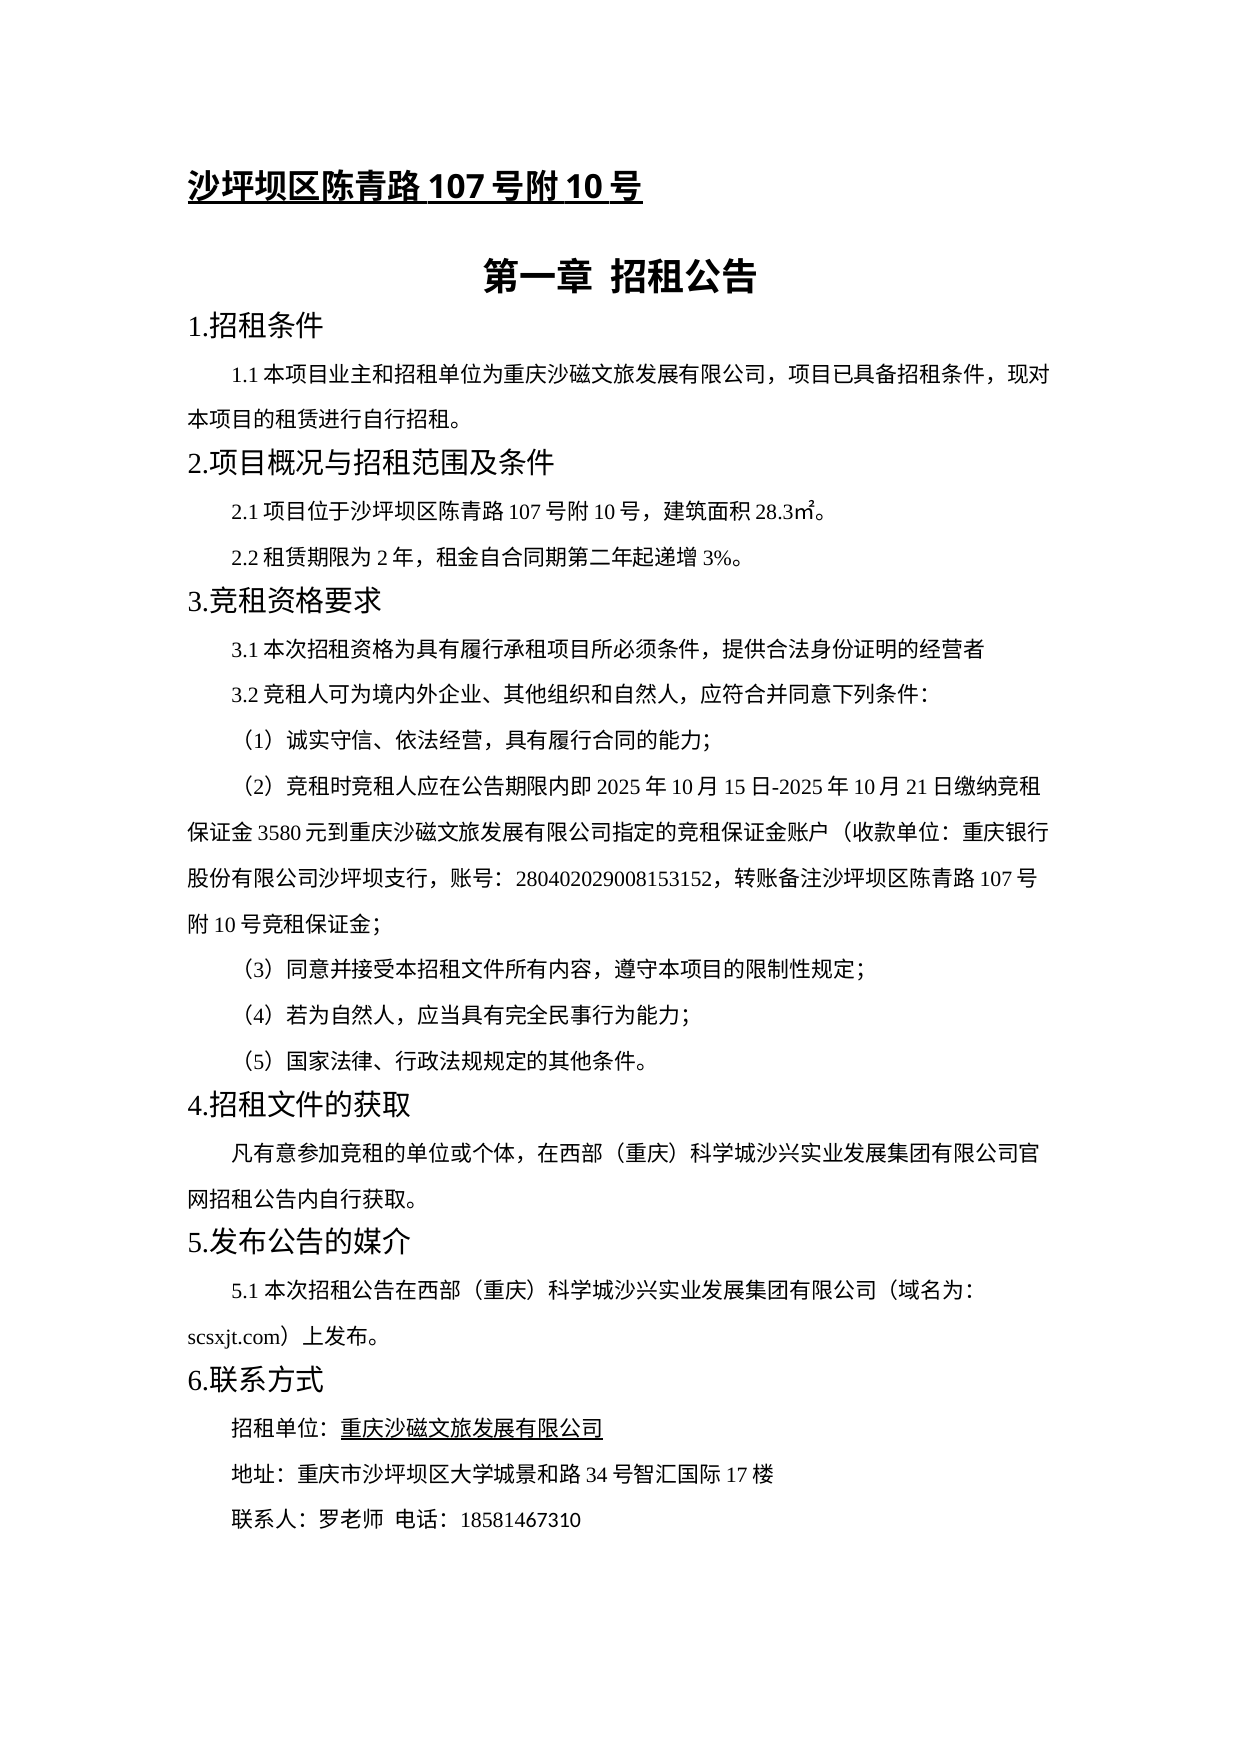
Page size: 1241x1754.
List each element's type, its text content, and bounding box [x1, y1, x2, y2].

text （4）若为自然人，应当具有完全民事行为能力； [187, 987, 1053, 1033]
text 3.1本次招租资格为具有履行承租项目所必须条件，提供合法身份证明的经营者 [187, 620, 1053, 666]
subtitle 2.项目概况与招租范围及条件 [187, 437, 1053, 483]
text （1）诚实守信、依法经营，具有履行合同的能力； [187, 712, 1053, 758]
subtitle 6.联系方式 [187, 1354, 1053, 1399]
text 招租单位：重庆沙磁文旅发展有限公司 [187, 1399, 1053, 1445]
text 5.1 本次招租公告在西部（重庆）科学城沙兴实业发展集团有限公司（域名为：scsxjt.com）上发布。 [187, 1262, 1053, 1354]
text 第一章 招租公告 [187, 254, 1053, 299]
text 1.1本项目业主和招租单位为重庆沙磁文旅发展有限公司，项目已具备招租条件，现对本项目的租赁进行自行招租。 [187, 345, 1053, 437]
text （3）同意并接受本招租文件所有内容，遵守本项目的限制性规定； [187, 941, 1053, 987]
text 联系人：罗老师 电话：18581467310 [187, 1491, 1053, 1537]
text （5）国家法律、行政法规规定的其他条件。 [187, 1033, 1053, 1079]
subtitle 4.招租文件的获取 [187, 1079, 1053, 1124]
subtitle 5.发布公告的媒介 [187, 1216, 1053, 1262]
text 3.2竞租人可为境内外企业、其他组织和自然人，应符合并同意下列条件： [187, 666, 1053, 712]
text （2）竞租时竞租人应在公告期限内即2025年10月15日-2025年10月21日缴纳竞租保证金3580元到重庆沙磁文旅发展有限公司指定的竞租保证金账户（收款单位：重庆银行股份有限公司沙坪坝支行，账号：280402029008153152，转账备注沙坪坝区陈青路107号附10号竞租保证金； [187, 758, 1053, 941]
subtitle 3.竞租资格要求 [187, 574, 1053, 620]
text 2.2租赁期限为2年，租金自合同期第二年起递增3%。 [187, 529, 1053, 574]
subtitle 1.招租条件 [187, 299, 1053, 345]
text 地址：重庆市沙坪坝区大学城景和路34号智汇国际17楼 [187, 1445, 1053, 1491]
text 凡有意参加竞租的单位或个体，在西部（重庆）科学城沙兴实业发展集团有限公司官网招租公告内自行获取。 [187, 1124, 1053, 1216]
text 2.1项目位于沙坪坝区陈青路107号附10号，建筑面积28.3㎡。 [187, 483, 1053, 529]
text 沙坪坝区陈青路107号附10号 [187, 162, 1053, 208]
